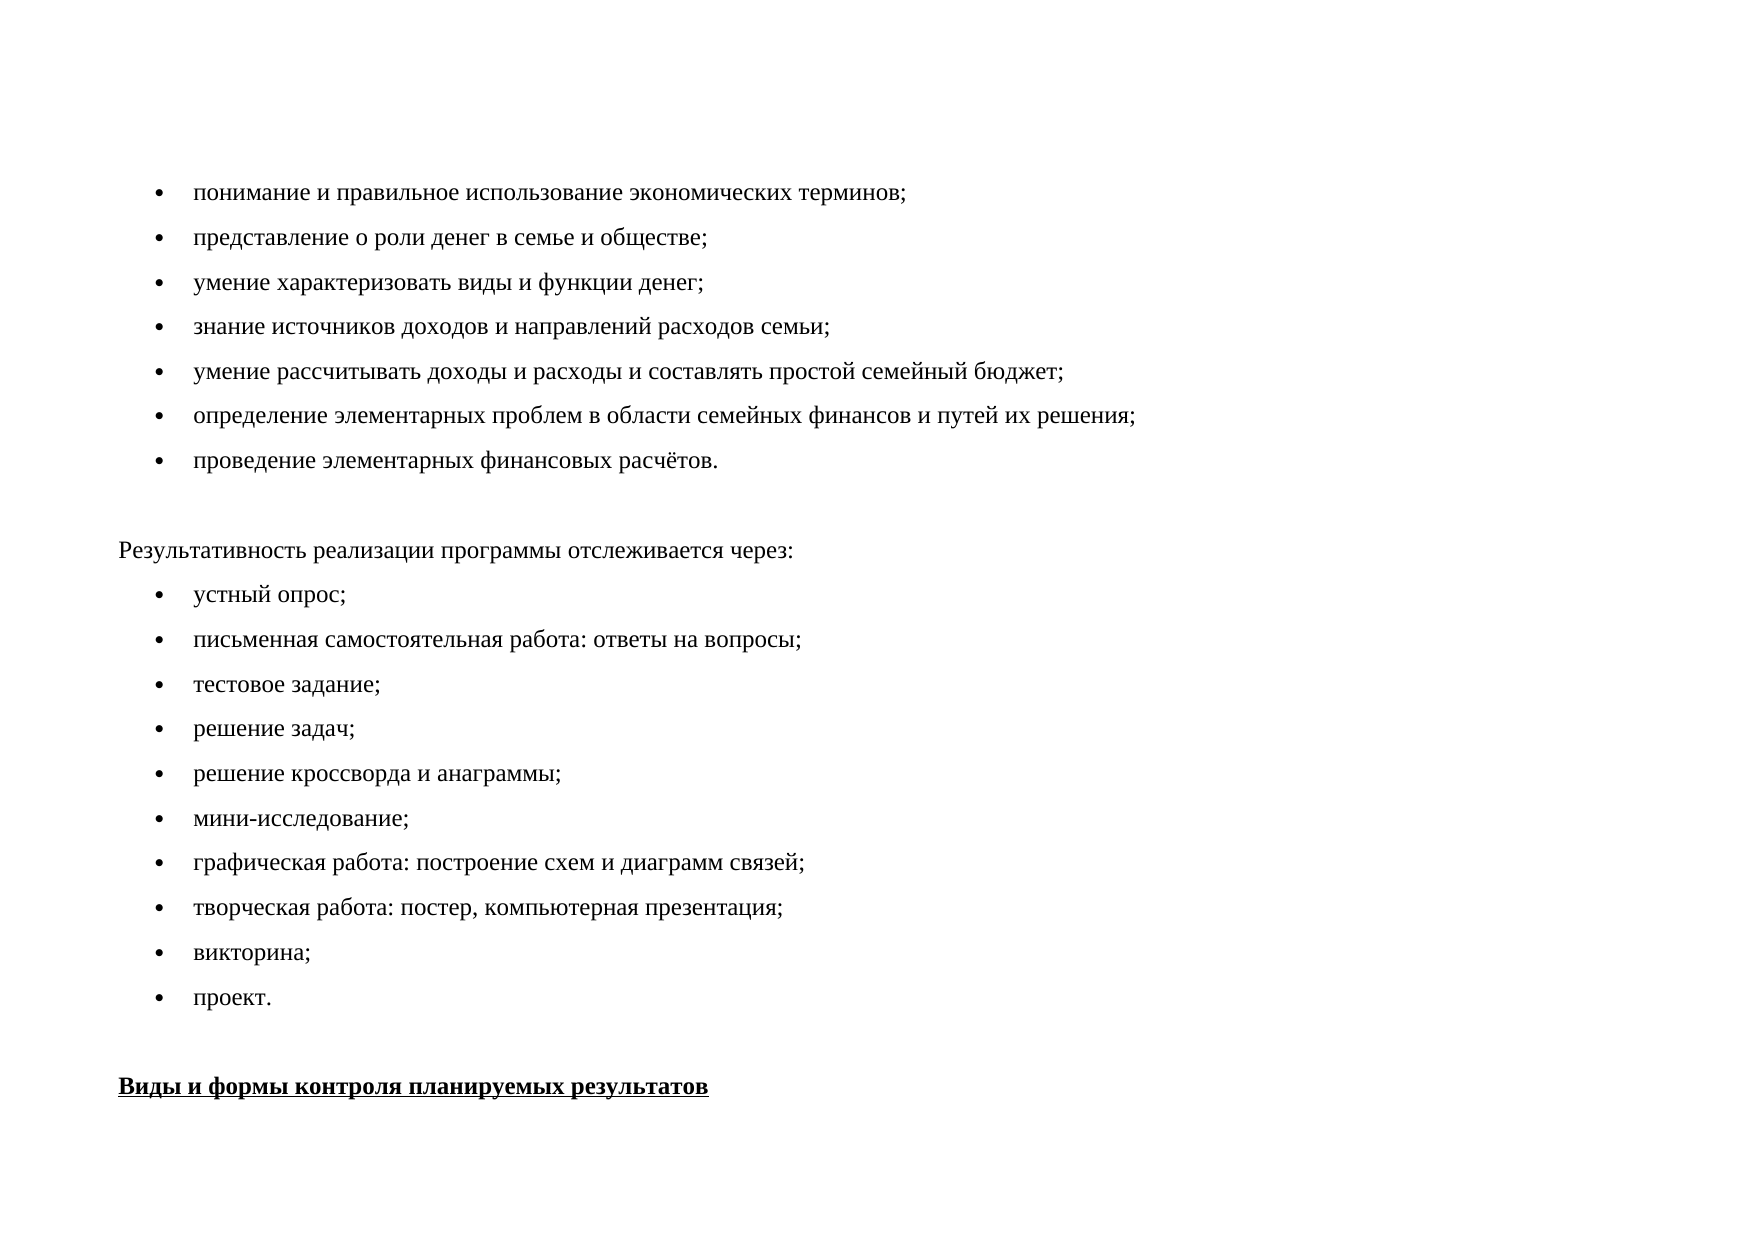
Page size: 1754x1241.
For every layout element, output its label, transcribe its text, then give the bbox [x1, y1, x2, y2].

list проект. [156, 982, 1636, 1010]
list викторина; [156, 937, 1636, 966]
list письменная самостоятельная работа: ответы на вопросы; [156, 624, 1636, 653]
list графическая работа: построение схем и диаграмм связей; [156, 847, 1636, 876]
text Результативность реализации программы отслеживается через: [118, 535, 1636, 563]
list творческая работа: постер, компьютерная презентация; [156, 892, 1636, 921]
list знание источников доходов и направлений расходов семьи; [156, 311, 1636, 340]
list представление о роли денег в семье и обществе; [156, 222, 1636, 251]
list решение задач; [156, 713, 1636, 742]
list мини-исследование; [156, 803, 1636, 832]
text Виды и формы контроля планируемых результатов [118, 1071, 1636, 1100]
list умение рассчитывать доходы и расходы и составлять простой семейный бюджет; [156, 356, 1636, 385]
list решение кроссворда и анаграммы; [156, 758, 1636, 787]
list определение элементарных проблем в области семейных финансов и путей их решения; [156, 401, 1636, 429]
list умение характеризовать виды и функции денег; [156, 267, 1636, 295]
list проведение элементарных финансовых расчётов. [156, 445, 1636, 474]
list тестовое задание; [156, 669, 1636, 697]
list понимание и правильное использование экономических терминов; [156, 177, 1636, 206]
list устный опрос; [156, 579, 1636, 608]
